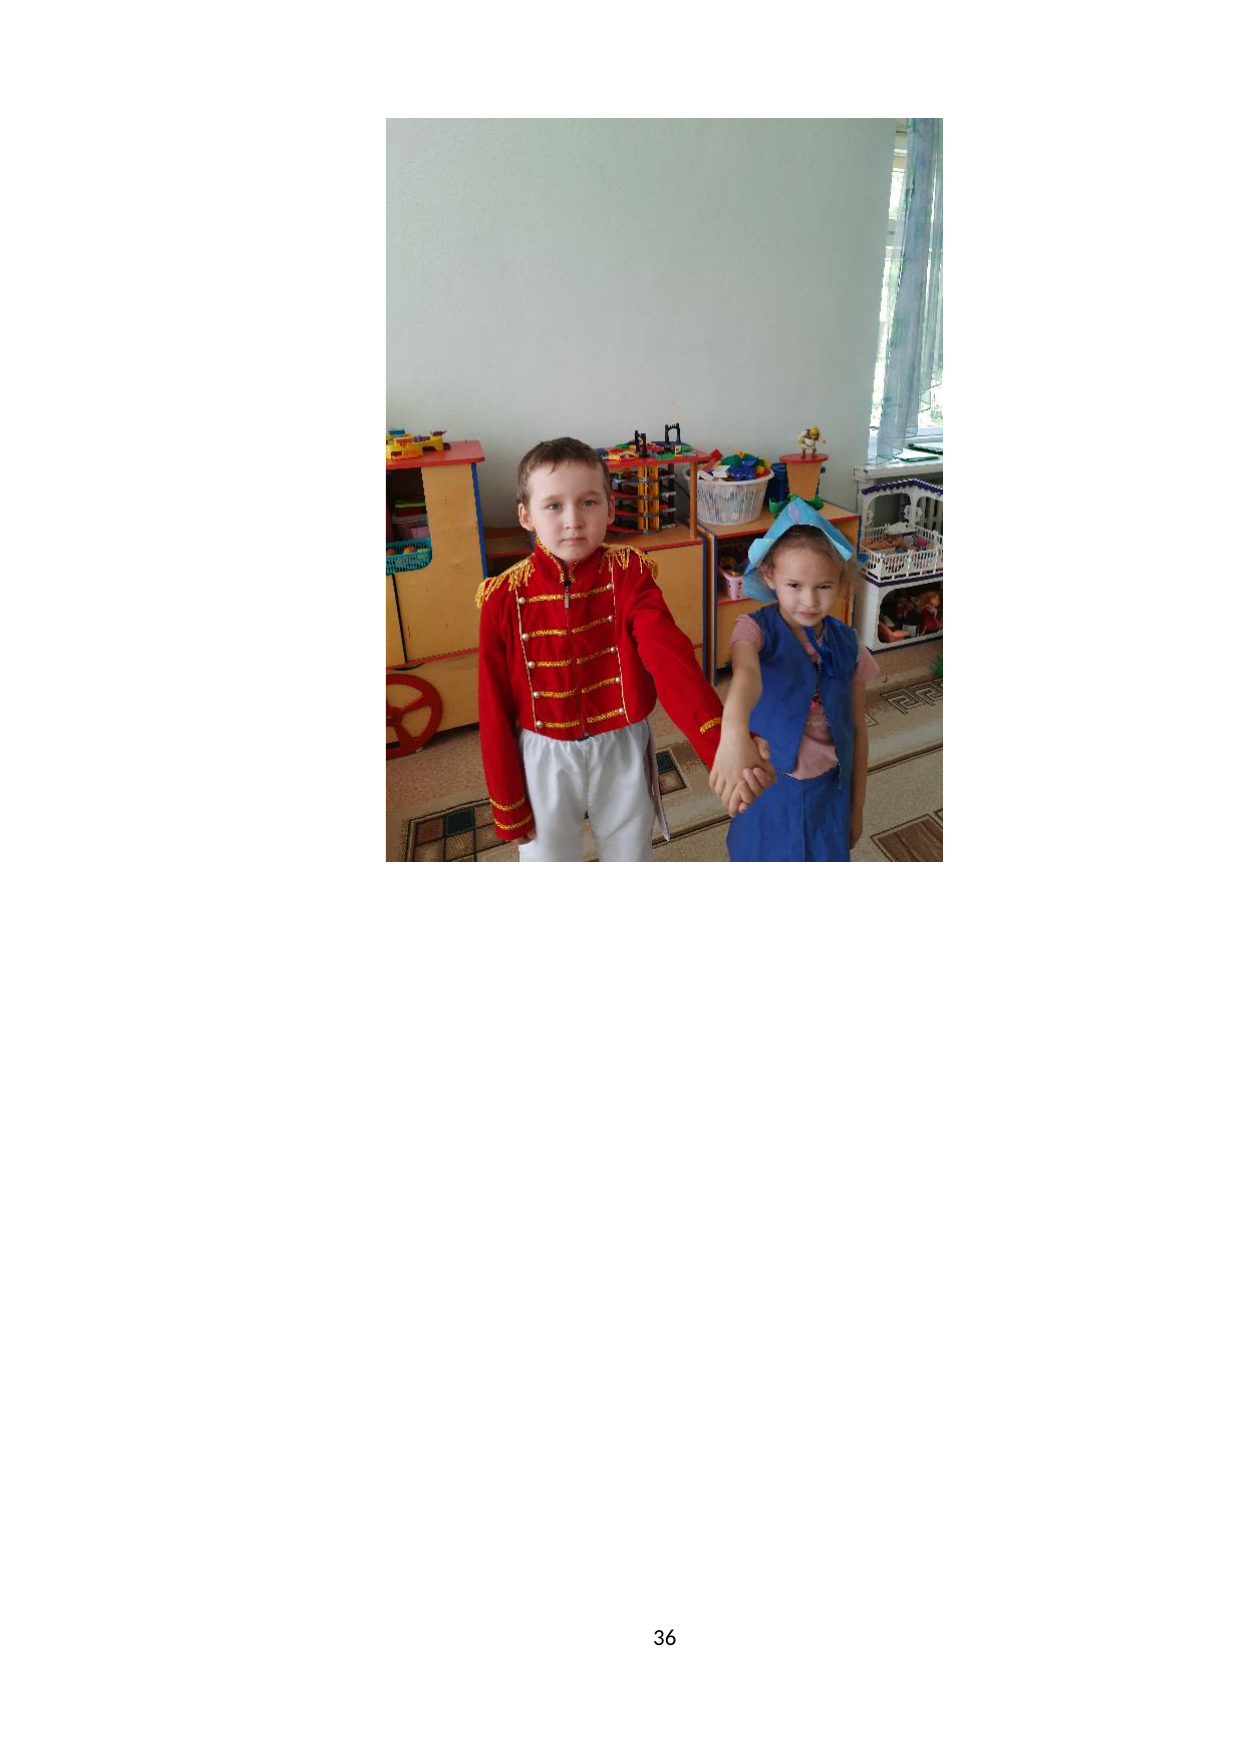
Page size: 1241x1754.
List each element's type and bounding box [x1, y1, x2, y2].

picture [385, 118, 943, 862]
